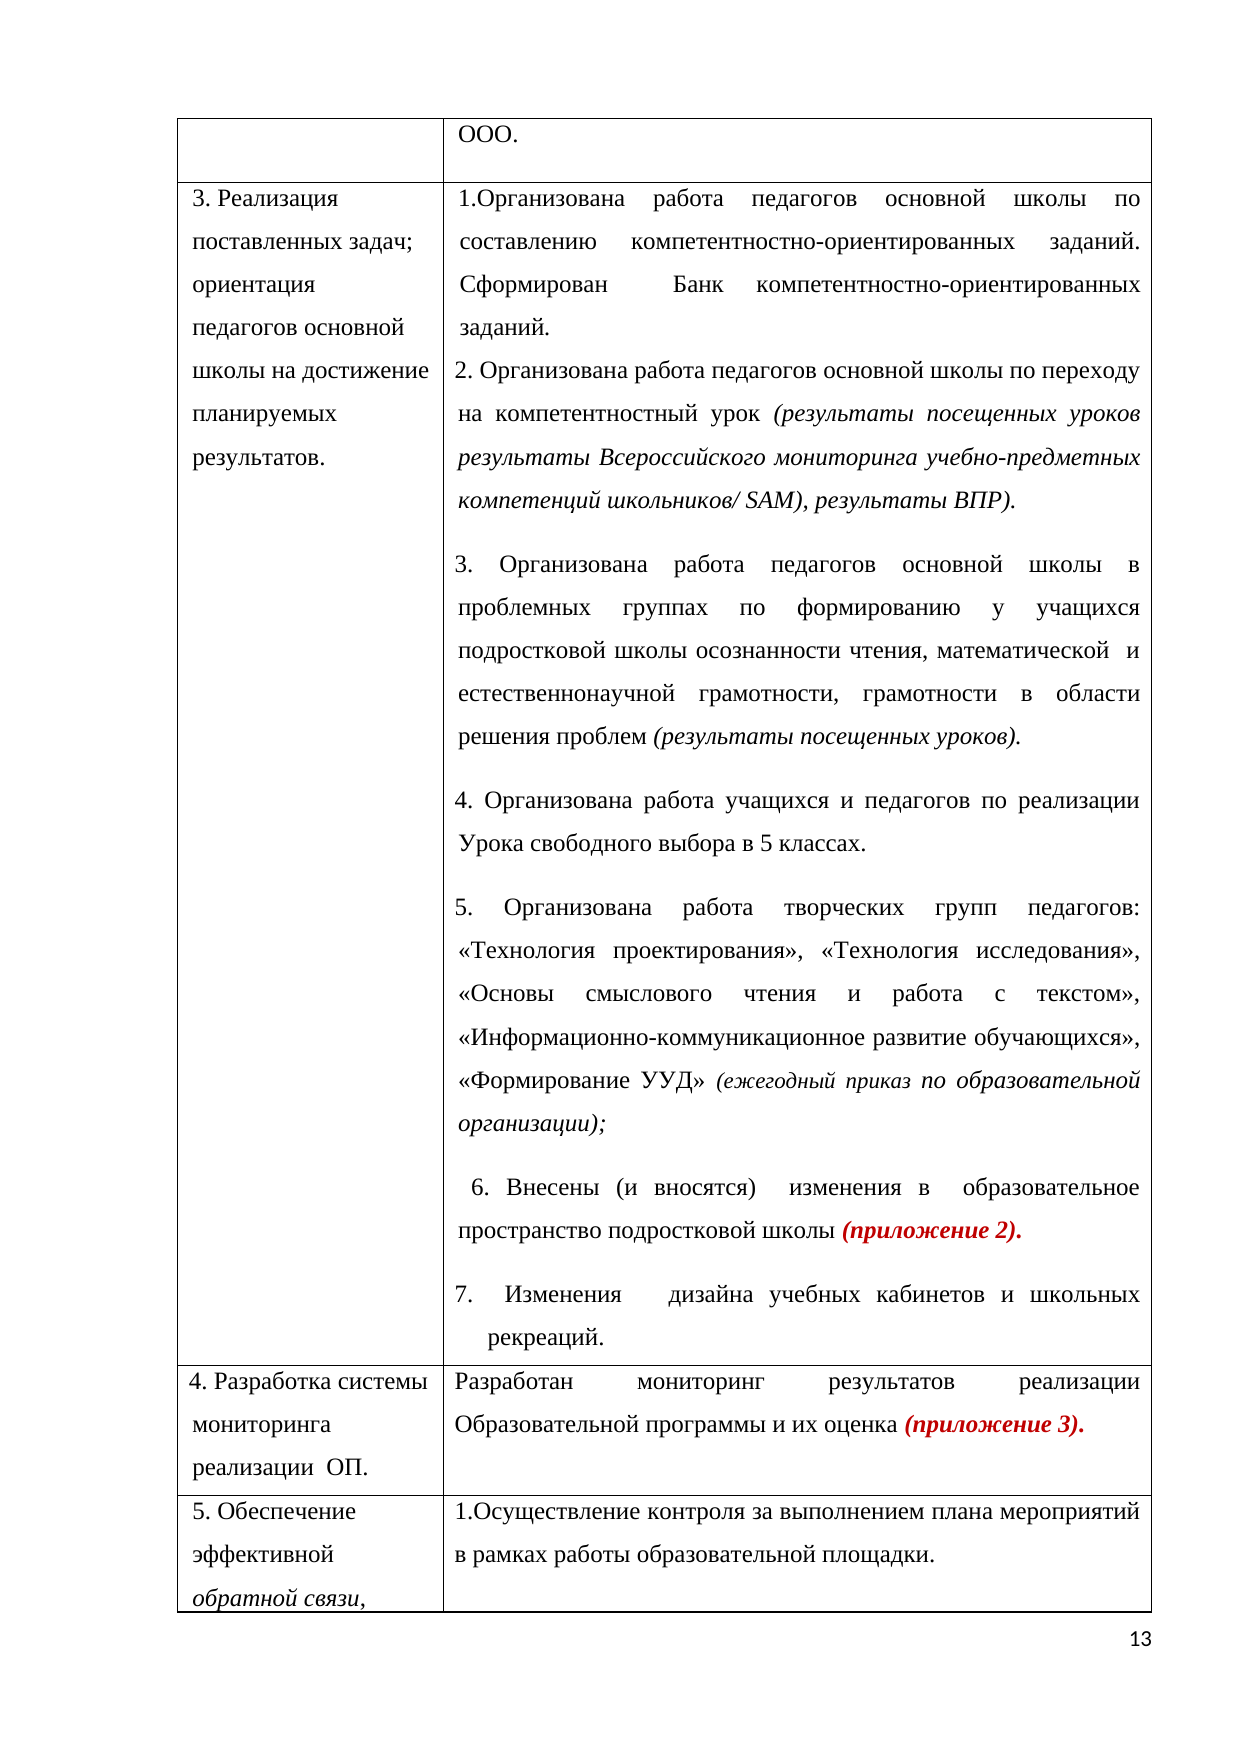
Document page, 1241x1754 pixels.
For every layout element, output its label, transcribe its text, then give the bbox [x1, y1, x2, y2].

table_cell 4. Разработка системы мониторинга реализации ОП. [178, 1366, 443, 1495]
table_cell 3. Реализация поставленных задач; ориентация педагогов основной школы на достижение планируемых результатов. [178, 183, 443, 1365]
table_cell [444, 1496, 1151, 1611]
table_cell Разработан мониторинг результатов реализации Образовательной программы и их оценка (приложение 3). [444, 1366, 1151, 1495]
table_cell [178, 119, 443, 182]
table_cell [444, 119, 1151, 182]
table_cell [178, 1496, 443, 1611]
table_cell 1.Организована работа педагогов основной школы по составлению компетентностно-ориентированных заданий. Сформирован Банк компетентностно-ориентированных заданий. 2. Организована работа педагогов основной школы по переходу на компетентностный урок (результаты посещенных уроков результаты Всероссийского мониторинга учебно-предметных компетенций школьников/ SAM), результаты ВПР). 3. Организована работа педагогов основной школы в проблемных группах по формированию у учащихся подростковой школы осознанности чтения, математической и естественнонаучной грамотности, грамотности в области решения проблем (результаты посещенных уроков). 4. Организована работа учащихся и педагогов по реализации Урока свободного выбора в 5 классах. 5. Организована работа творческих групп педагогов: «Технология проектирования», «Технология исследования», «Основы смыслового чтения и работа с текстом», «Информационно-коммуникационное развитие обучающихся», «Формирование УУД» (ежегодный приказ по образовательной организации); 6. Внесены (и вносятся) изменения в образовательное пространство подростковой школы (приложение 2). 7. Изменения дизайна учебных кабинетов и школьных рекреаций. [444, 183, 1151, 1365]
